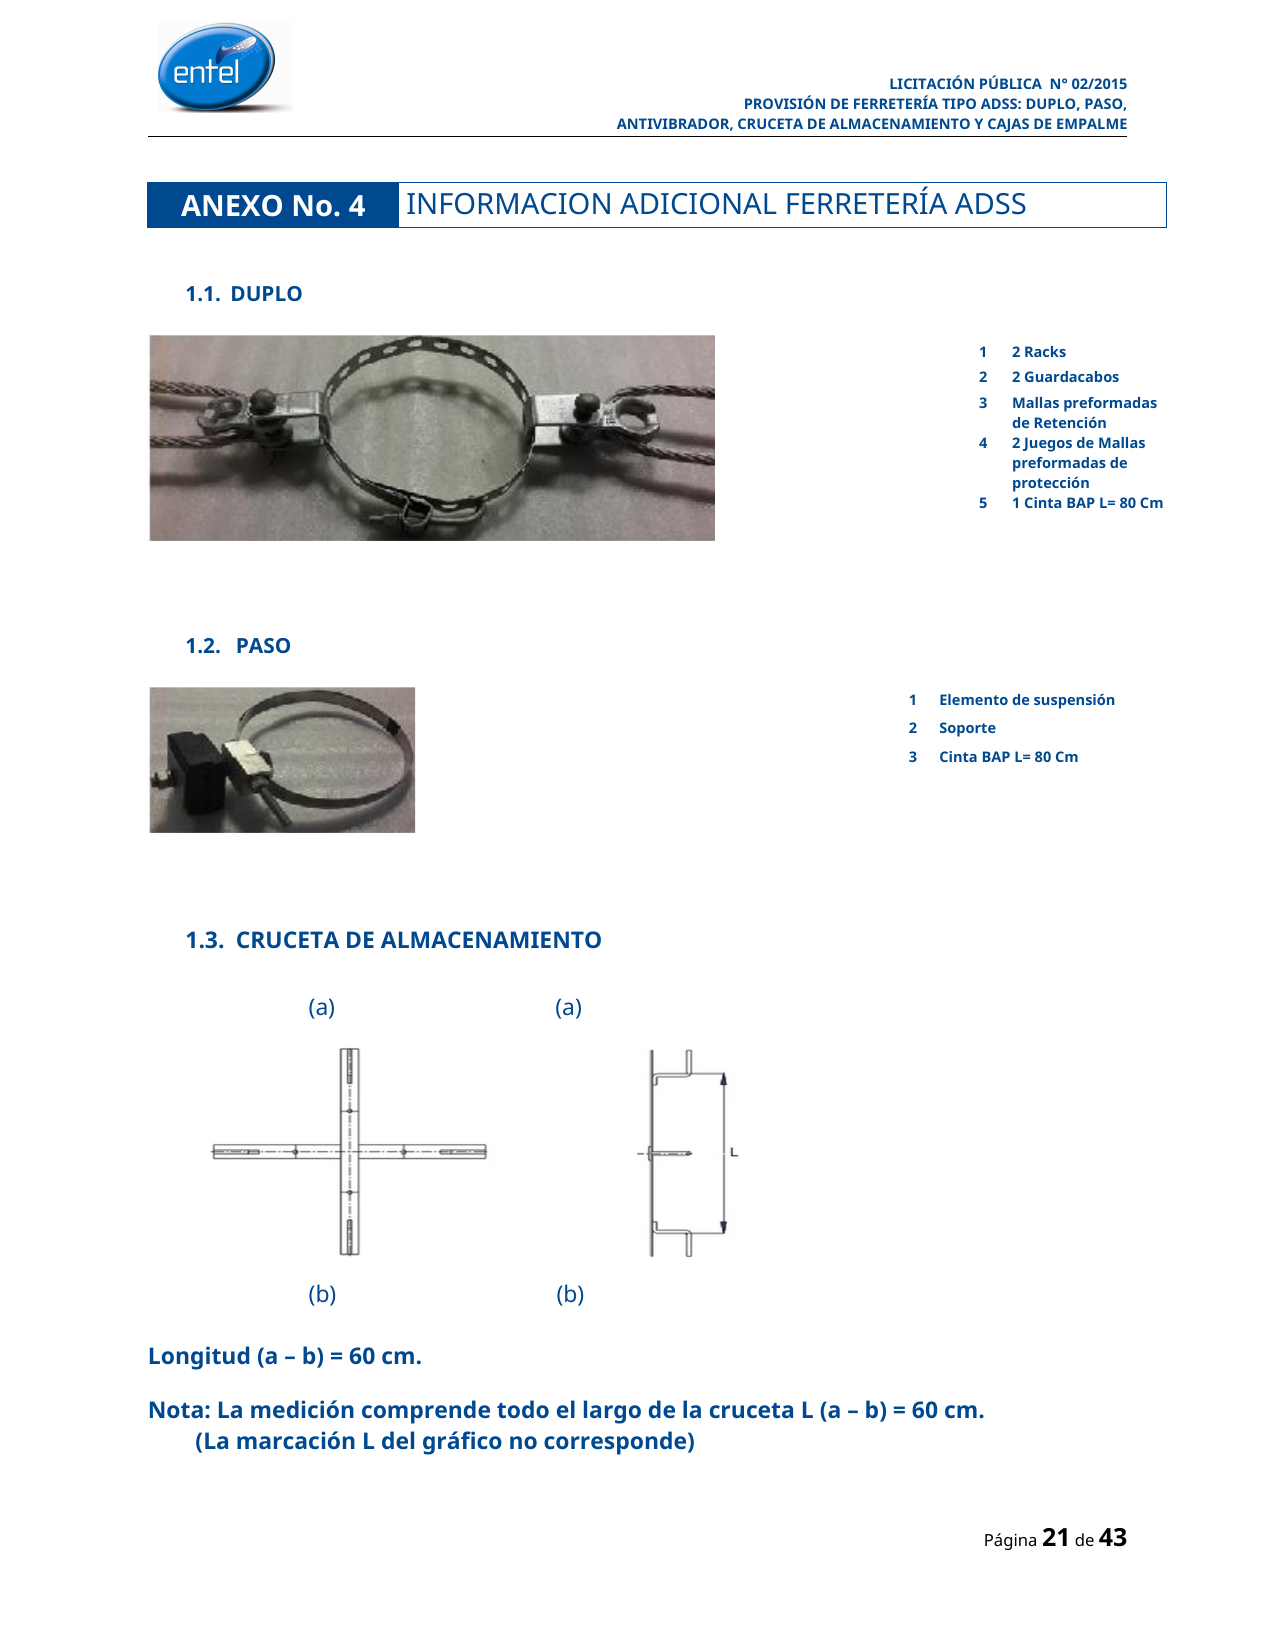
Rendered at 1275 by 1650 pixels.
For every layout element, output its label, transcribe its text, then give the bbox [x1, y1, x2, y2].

table_header ANEXO No. 4 [148, 183, 398, 227]
table_header 1 [968, 342, 1001, 367]
table_cell Cinta BAP L= 80 Cm [928, 747, 1148, 776]
table_cell Mallas preformadas de Retención [1001, 393, 1186, 433]
picture [157, 21, 293, 113]
text Longitud (a – b) = 60 cm. [148, 1340, 1127, 1371]
table_cell 2 Guardacabos [1001, 367, 1186, 393]
table_cell 2 Juegos de Mallas preformadas de protección [1001, 433, 1186, 493]
list CRUCETA DE ALMACENAMIENTO [185, 923, 1127, 955]
table_header INFORMACION ADICIONAL FERRETERÍA ADSS [399, 183, 1166, 227]
list PASO [185, 632, 1127, 660]
text (La marcación L del gráfico no corresponde) [148, 1425, 1127, 1457]
table_cell 1 Cinta BAP L= 80 Cm [1001, 493, 1186, 519]
table_header 2 Racks [1001, 342, 1186, 367]
table_cell 3 [968, 393, 1001, 433]
table_cell 4 [968, 433, 1001, 493]
table_cell 5 [968, 493, 1001, 519]
table_header 1 [898, 690, 928, 717]
table_cell 2 [968, 367, 1001, 393]
text Nota: La medición comprende todo el largo de la cruceta L (a – b) = 60 cm. [148, 1394, 1127, 1425]
picture [195, 1031, 762, 1265]
text (a) (a) [148, 991, 1127, 1022]
text (b) (b) [148, 1278, 1127, 1309]
table_header Elemento de suspensión [928, 690, 1148, 717]
list DUPLO [185, 279, 1127, 308]
table_cell 2 [898, 718, 928, 747]
table_cell 3 [898, 747, 928, 776]
table_cell Soporte [928, 718, 1148, 747]
